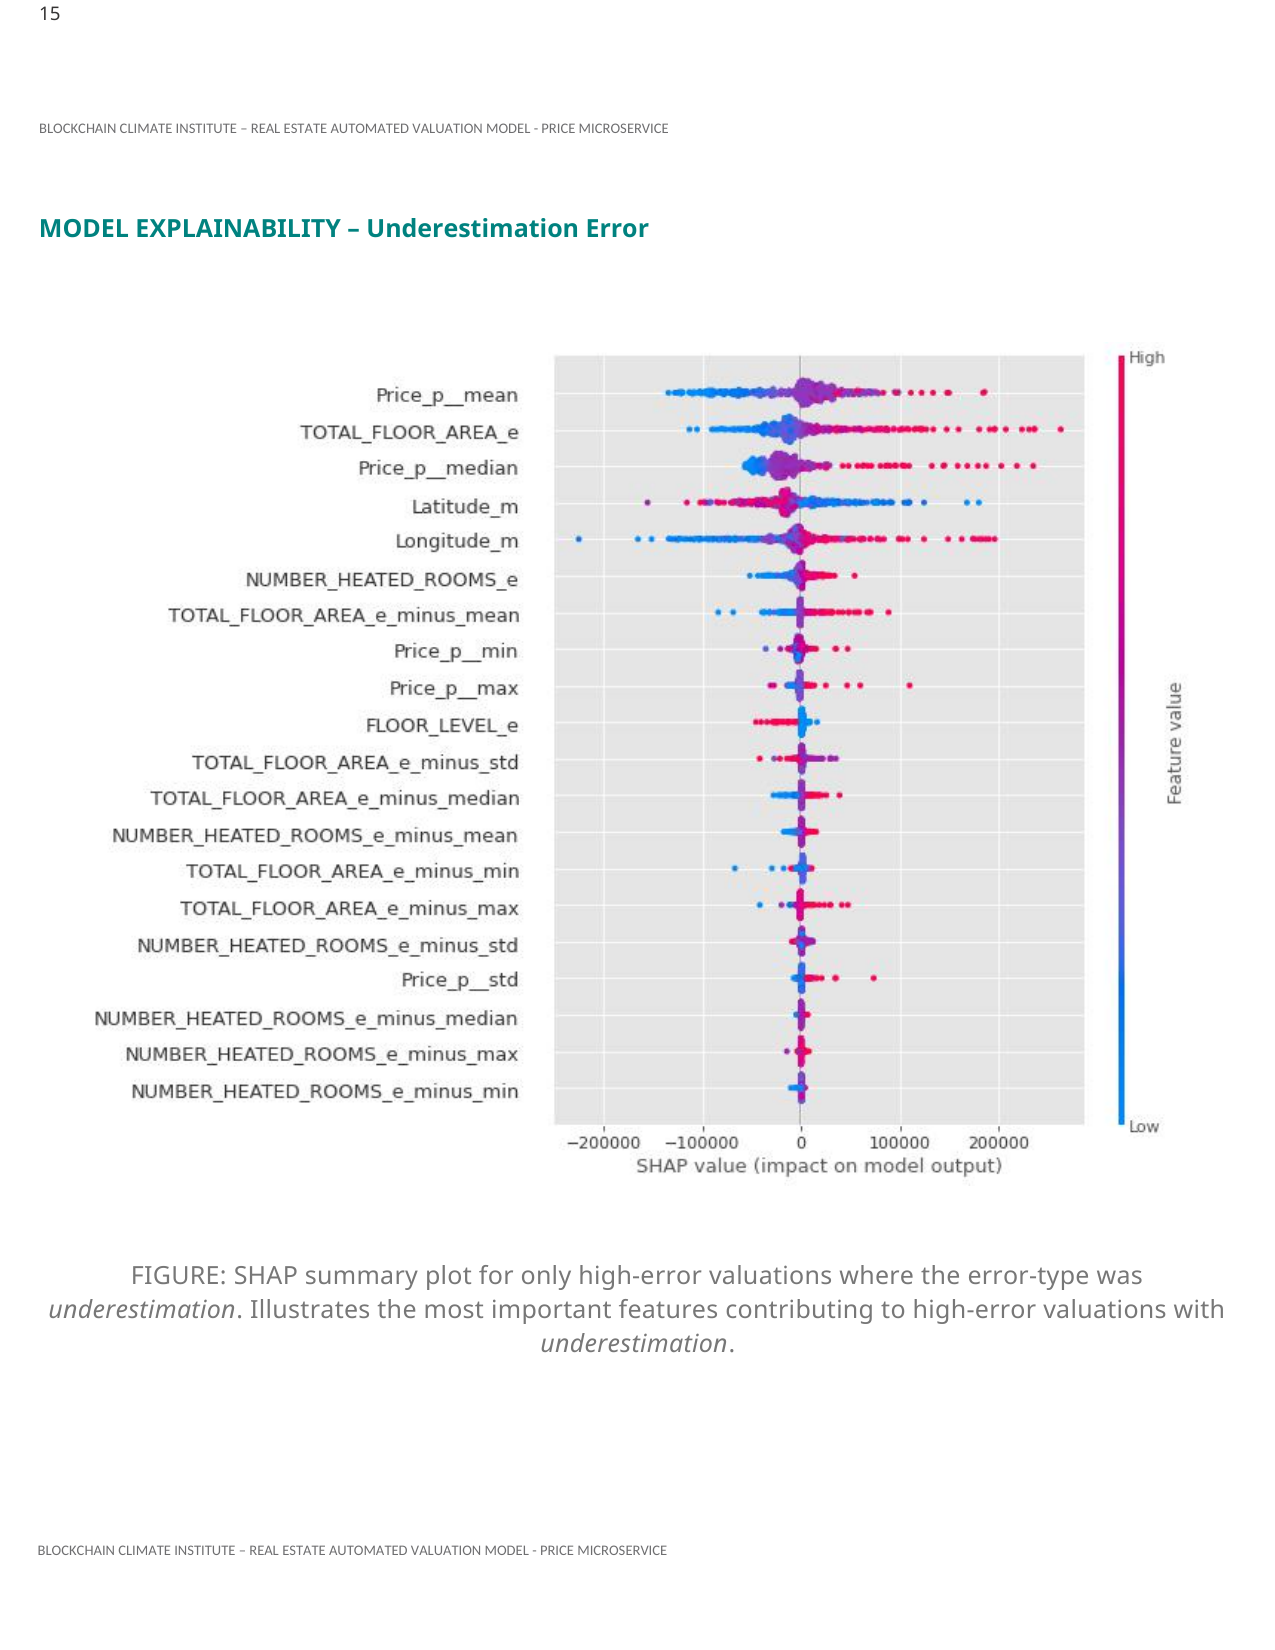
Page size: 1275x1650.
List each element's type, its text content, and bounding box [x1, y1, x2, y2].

text FIGURE: SHAP summary plot for only high-error valuations where the error-type was underestimation. Illustrates the most important features contributing to high-error valuations with underestimation. [735, 1258, 1237, 1360]
subtitle MODEL EXPLAINABILITY – Underestimation Error [39, 211, 1237, 245]
text FIGURE: SHAP summary plot for only high-error valuations where the error-type was underestimation. Illustrates the most important features contributing to high-error valuations with underestimation. [37, 1258, 540, 1360]
picture [84, 342, 1196, 1186]
